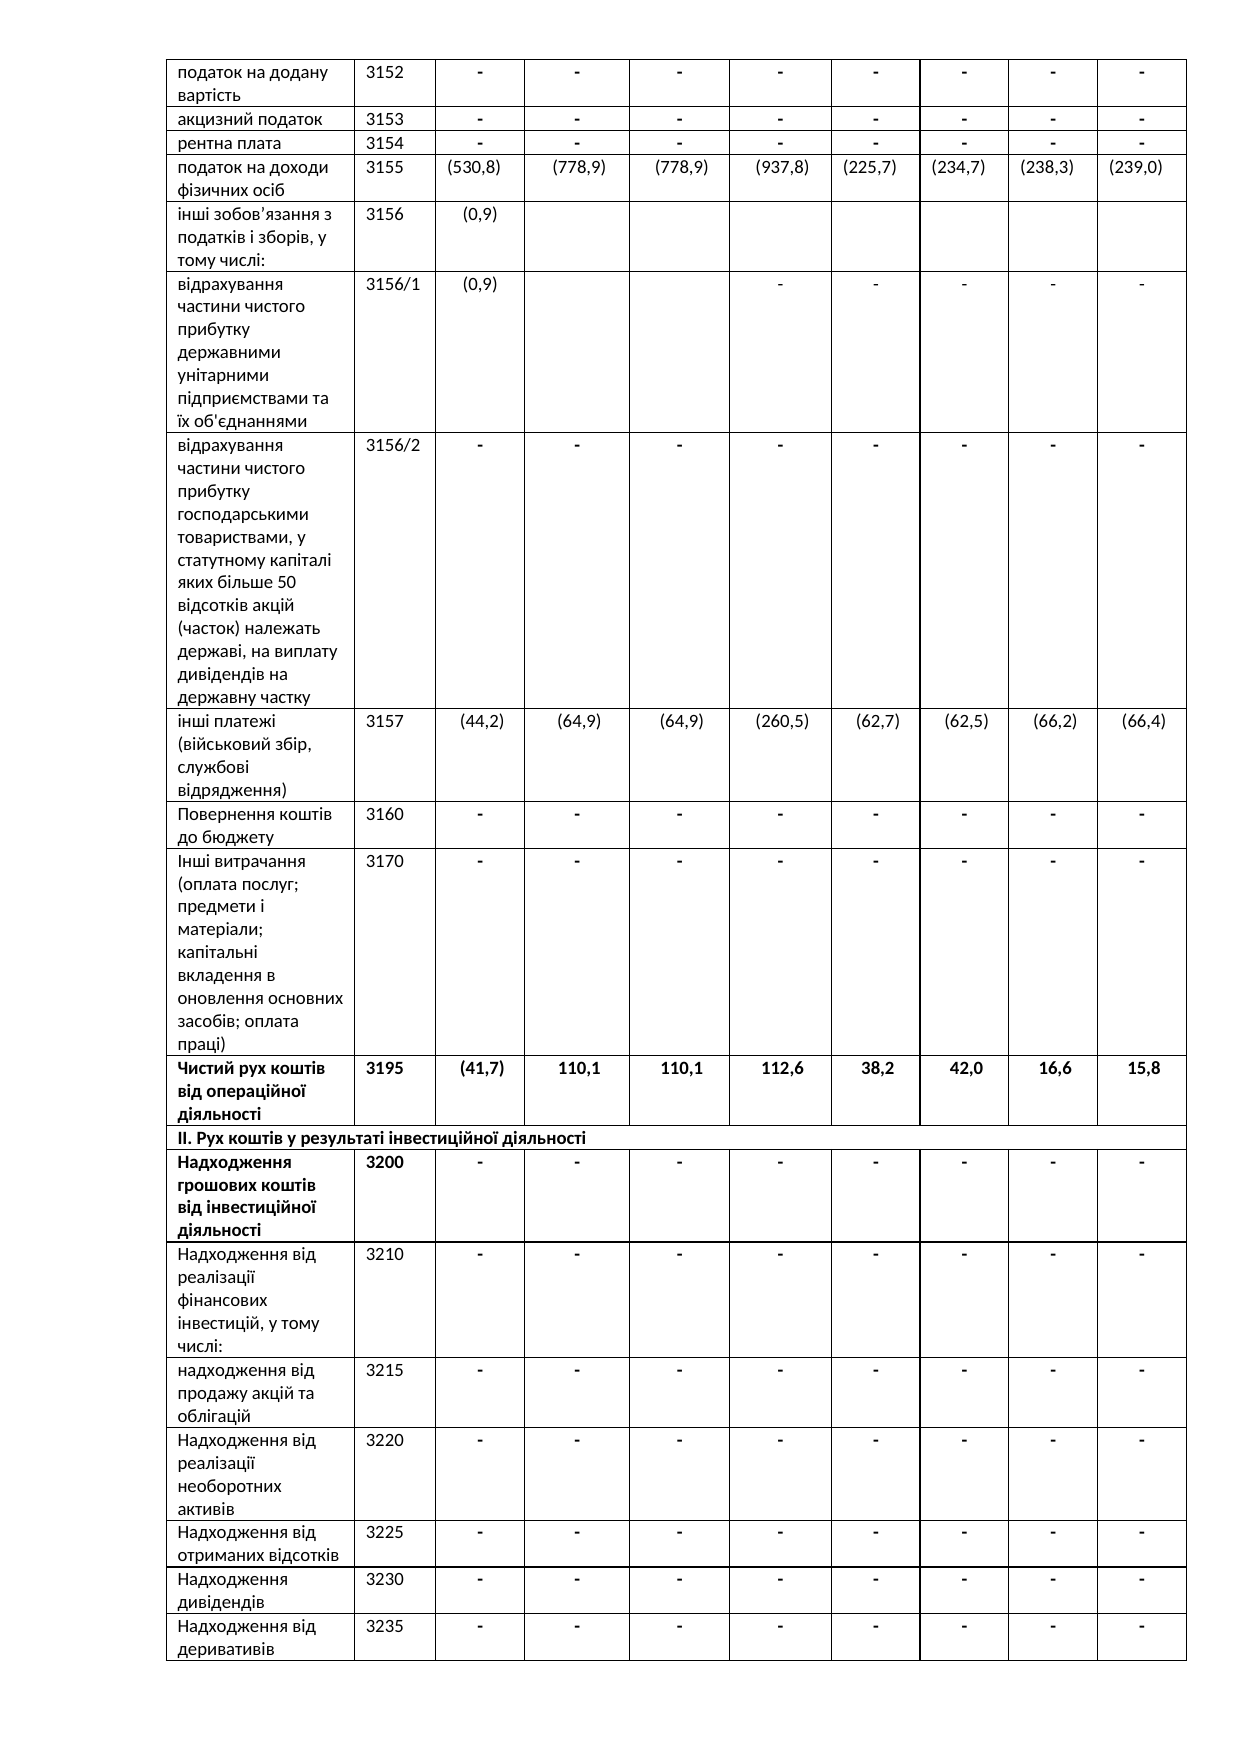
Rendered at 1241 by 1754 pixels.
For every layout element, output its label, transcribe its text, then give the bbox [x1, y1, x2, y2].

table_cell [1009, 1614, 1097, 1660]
table_cell - [1098, 60, 1186, 106]
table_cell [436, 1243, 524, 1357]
table_cell - [921, 849, 1008, 1055]
table_cell рентна плата [167, 131, 354, 154]
table_cell - [832, 802, 919, 848]
table_cell відрахування частини чистого прибутку господарськими товариствами, у статутному капіталі яких більше 50 відсотків акцій (часток) належать державі, на виплату дивідендів на державну частку [167, 433, 354, 708]
table_cell - [525, 1150, 629, 1241]
table_cell 3170 [355, 849, 435, 1055]
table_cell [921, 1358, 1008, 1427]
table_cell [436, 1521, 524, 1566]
table_cell - [730, 60, 831, 106]
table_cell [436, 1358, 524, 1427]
table_cell - [832, 433, 919, 708]
table_cell 15,8 [1098, 1056, 1186, 1125]
table_cell (937,8) [730, 155, 831, 201]
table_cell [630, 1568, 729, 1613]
table_cell (239,0) [1098, 155, 1186, 201]
table_cell - [525, 60, 629, 106]
table_cell - [436, 107, 524, 130]
table_cell II. Рух коштів у результаті інвестиційної діяльності [167, 1126, 1186, 1149]
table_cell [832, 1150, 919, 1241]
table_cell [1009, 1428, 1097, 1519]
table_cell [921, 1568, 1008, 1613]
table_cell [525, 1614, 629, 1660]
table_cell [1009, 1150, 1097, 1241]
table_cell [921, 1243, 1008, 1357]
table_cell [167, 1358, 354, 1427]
table_cell 112,6 [730, 1056, 831, 1125]
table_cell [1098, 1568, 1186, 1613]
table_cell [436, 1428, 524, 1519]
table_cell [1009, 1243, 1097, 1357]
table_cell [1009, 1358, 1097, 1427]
table_cell (66,4) [1098, 709, 1186, 801]
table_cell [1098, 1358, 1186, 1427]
table_cell (44,2) [436, 709, 524, 801]
table_cell 3157 [355, 709, 435, 801]
table_cell - [436, 131, 524, 154]
table_cell 3156/1 [355, 272, 435, 432]
table_cell Повернення коштів до бюджету [167, 802, 354, 848]
table_cell - [1009, 107, 1097, 130]
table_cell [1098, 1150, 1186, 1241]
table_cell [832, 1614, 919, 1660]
table_cell (0,9) [436, 272, 524, 432]
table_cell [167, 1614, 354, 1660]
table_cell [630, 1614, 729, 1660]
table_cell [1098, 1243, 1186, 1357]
table_cell - [1098, 131, 1186, 154]
table_cell - [436, 1150, 524, 1241]
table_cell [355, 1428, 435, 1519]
table_cell - [921, 60, 1008, 106]
table_cell - [630, 802, 729, 848]
table_cell - [730, 107, 831, 130]
table_cell - [832, 107, 919, 130]
table_cell [630, 272, 729, 432]
table_cell - [730, 272, 831, 432]
table_cell - [1009, 802, 1097, 848]
table_cell (41,7) [436, 1056, 524, 1125]
table_cell (234,7) [921, 155, 1008, 201]
table_cell [1009, 202, 1097, 271]
table_cell 3160 [355, 802, 435, 848]
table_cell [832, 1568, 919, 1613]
table_cell (260,5) [730, 709, 831, 801]
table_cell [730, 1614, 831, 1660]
table_cell [832, 202, 919, 271]
table_cell (530,8) [436, 155, 524, 201]
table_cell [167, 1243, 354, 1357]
table_cell (778,9) [525, 155, 629, 201]
table_cell - [525, 433, 629, 708]
table_cell - [630, 1150, 729, 1241]
table_cell - [921, 272, 1008, 432]
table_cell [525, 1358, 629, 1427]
table_cell - [832, 60, 919, 106]
table_cell - [1009, 131, 1097, 154]
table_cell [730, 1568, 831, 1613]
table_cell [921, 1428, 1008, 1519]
table_cell [730, 202, 831, 271]
table_cell Інші витрачання (оплата послуг; предмети і матеріали; капітальні вкладення в оновлення основних засобів; оплата праці) [167, 849, 354, 1055]
table_cell (64,9) [525, 709, 629, 801]
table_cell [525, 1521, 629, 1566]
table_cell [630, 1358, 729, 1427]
table_cell - [1009, 849, 1097, 1055]
table_cell 42,0 [921, 1056, 1008, 1125]
table_cell - [832, 849, 919, 1055]
table_cell - [630, 60, 729, 106]
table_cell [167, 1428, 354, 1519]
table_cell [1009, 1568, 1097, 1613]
table_cell - [525, 849, 629, 1055]
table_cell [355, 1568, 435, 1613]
table_cell [525, 202, 629, 271]
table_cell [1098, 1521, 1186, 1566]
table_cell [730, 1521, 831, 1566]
table_cell - [730, 433, 831, 708]
table_cell (778,9) [630, 155, 729, 201]
table_cell (0,9) [436, 202, 524, 271]
table_cell - [525, 107, 629, 130]
table_cell (64,9) [630, 709, 729, 801]
table_cell (225,7) [832, 155, 919, 201]
table_cell - [436, 60, 524, 106]
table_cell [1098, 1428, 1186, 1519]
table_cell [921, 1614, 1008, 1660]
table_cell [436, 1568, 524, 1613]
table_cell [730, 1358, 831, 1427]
table_cell 16,6 [1009, 1056, 1097, 1125]
table_cell 3153 [355, 107, 435, 130]
table_cell 3155 [355, 155, 435, 201]
table_cell (66,2) [1009, 709, 1097, 801]
table_cell [921, 202, 1008, 271]
table_cell [630, 202, 729, 271]
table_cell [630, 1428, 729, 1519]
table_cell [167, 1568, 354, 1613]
table_cell - [436, 433, 524, 708]
table_cell інші платежі (військовий збір, службові відрядження) [167, 709, 354, 801]
table_cell - [730, 849, 831, 1055]
table_cell - [630, 849, 729, 1055]
table_cell - [1009, 272, 1097, 432]
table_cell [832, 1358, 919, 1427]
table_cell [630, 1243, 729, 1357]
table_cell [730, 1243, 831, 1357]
table_cell - [832, 272, 919, 432]
table_cell Чистий рух коштів від операційної діяльності [167, 1056, 354, 1125]
table_cell - [630, 131, 729, 154]
table_cell - [921, 433, 1008, 708]
table_cell інші зобов’язання з податків і зборів, у тому числі: [167, 202, 354, 271]
table_cell [1098, 202, 1186, 271]
table_cell - [1009, 433, 1097, 708]
table_cell - [921, 802, 1008, 848]
table_cell (238,3) [1009, 155, 1097, 201]
table_cell - [1009, 60, 1097, 106]
table_cell (62,7) [832, 709, 919, 801]
table_cell 3156 [355, 202, 435, 271]
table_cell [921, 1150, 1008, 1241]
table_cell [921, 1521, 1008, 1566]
table_cell - [436, 849, 524, 1055]
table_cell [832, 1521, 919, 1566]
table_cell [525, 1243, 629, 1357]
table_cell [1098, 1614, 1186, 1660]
table_cell - [730, 131, 831, 154]
table_cell - [1098, 802, 1186, 848]
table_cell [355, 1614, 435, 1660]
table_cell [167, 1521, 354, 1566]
table_cell [525, 272, 629, 432]
table_cell акцизний податок [167, 107, 354, 130]
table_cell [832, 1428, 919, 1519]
table_cell 110,1 [525, 1056, 629, 1125]
table_cell Надходження грошових коштів від інвестиційної діяльності [167, 1150, 354, 1241]
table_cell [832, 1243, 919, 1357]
table_cell податок на додану вартість [167, 60, 354, 106]
table_cell 3195 [355, 1056, 435, 1125]
table_cell - [525, 802, 629, 848]
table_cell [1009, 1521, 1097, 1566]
table_cell 110,1 [630, 1056, 729, 1125]
table_cell - [921, 107, 1008, 130]
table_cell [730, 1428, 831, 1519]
table_cell - [1098, 272, 1186, 432]
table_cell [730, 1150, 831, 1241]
table_cell - [436, 802, 524, 848]
table_cell податок на доходи фізичних осіб [167, 155, 354, 201]
table_cell - [630, 107, 729, 130]
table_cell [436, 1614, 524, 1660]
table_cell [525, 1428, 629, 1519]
table_cell - [832, 131, 919, 154]
table_cell 38,2 [832, 1056, 919, 1125]
table_cell - [1098, 849, 1186, 1055]
table_cell - [921, 131, 1008, 154]
table_cell - [1098, 107, 1186, 130]
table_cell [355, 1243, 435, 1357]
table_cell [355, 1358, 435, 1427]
table_cell (62,5) [921, 709, 1008, 801]
table_cell - [630, 433, 729, 708]
table_cell 3156/2 [355, 433, 435, 708]
table_cell - [730, 802, 831, 848]
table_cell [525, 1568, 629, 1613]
table_cell 3154 [355, 131, 435, 154]
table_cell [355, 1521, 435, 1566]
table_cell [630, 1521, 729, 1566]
table_cell - [525, 131, 629, 154]
table_cell 3152 [355, 60, 435, 106]
table_cell відрахування частини чистого прибутку державними унітарними підприємствами та їх об'єднаннями [167, 272, 354, 432]
table_cell 3200 [355, 1150, 435, 1241]
table_cell - [1098, 433, 1186, 708]
